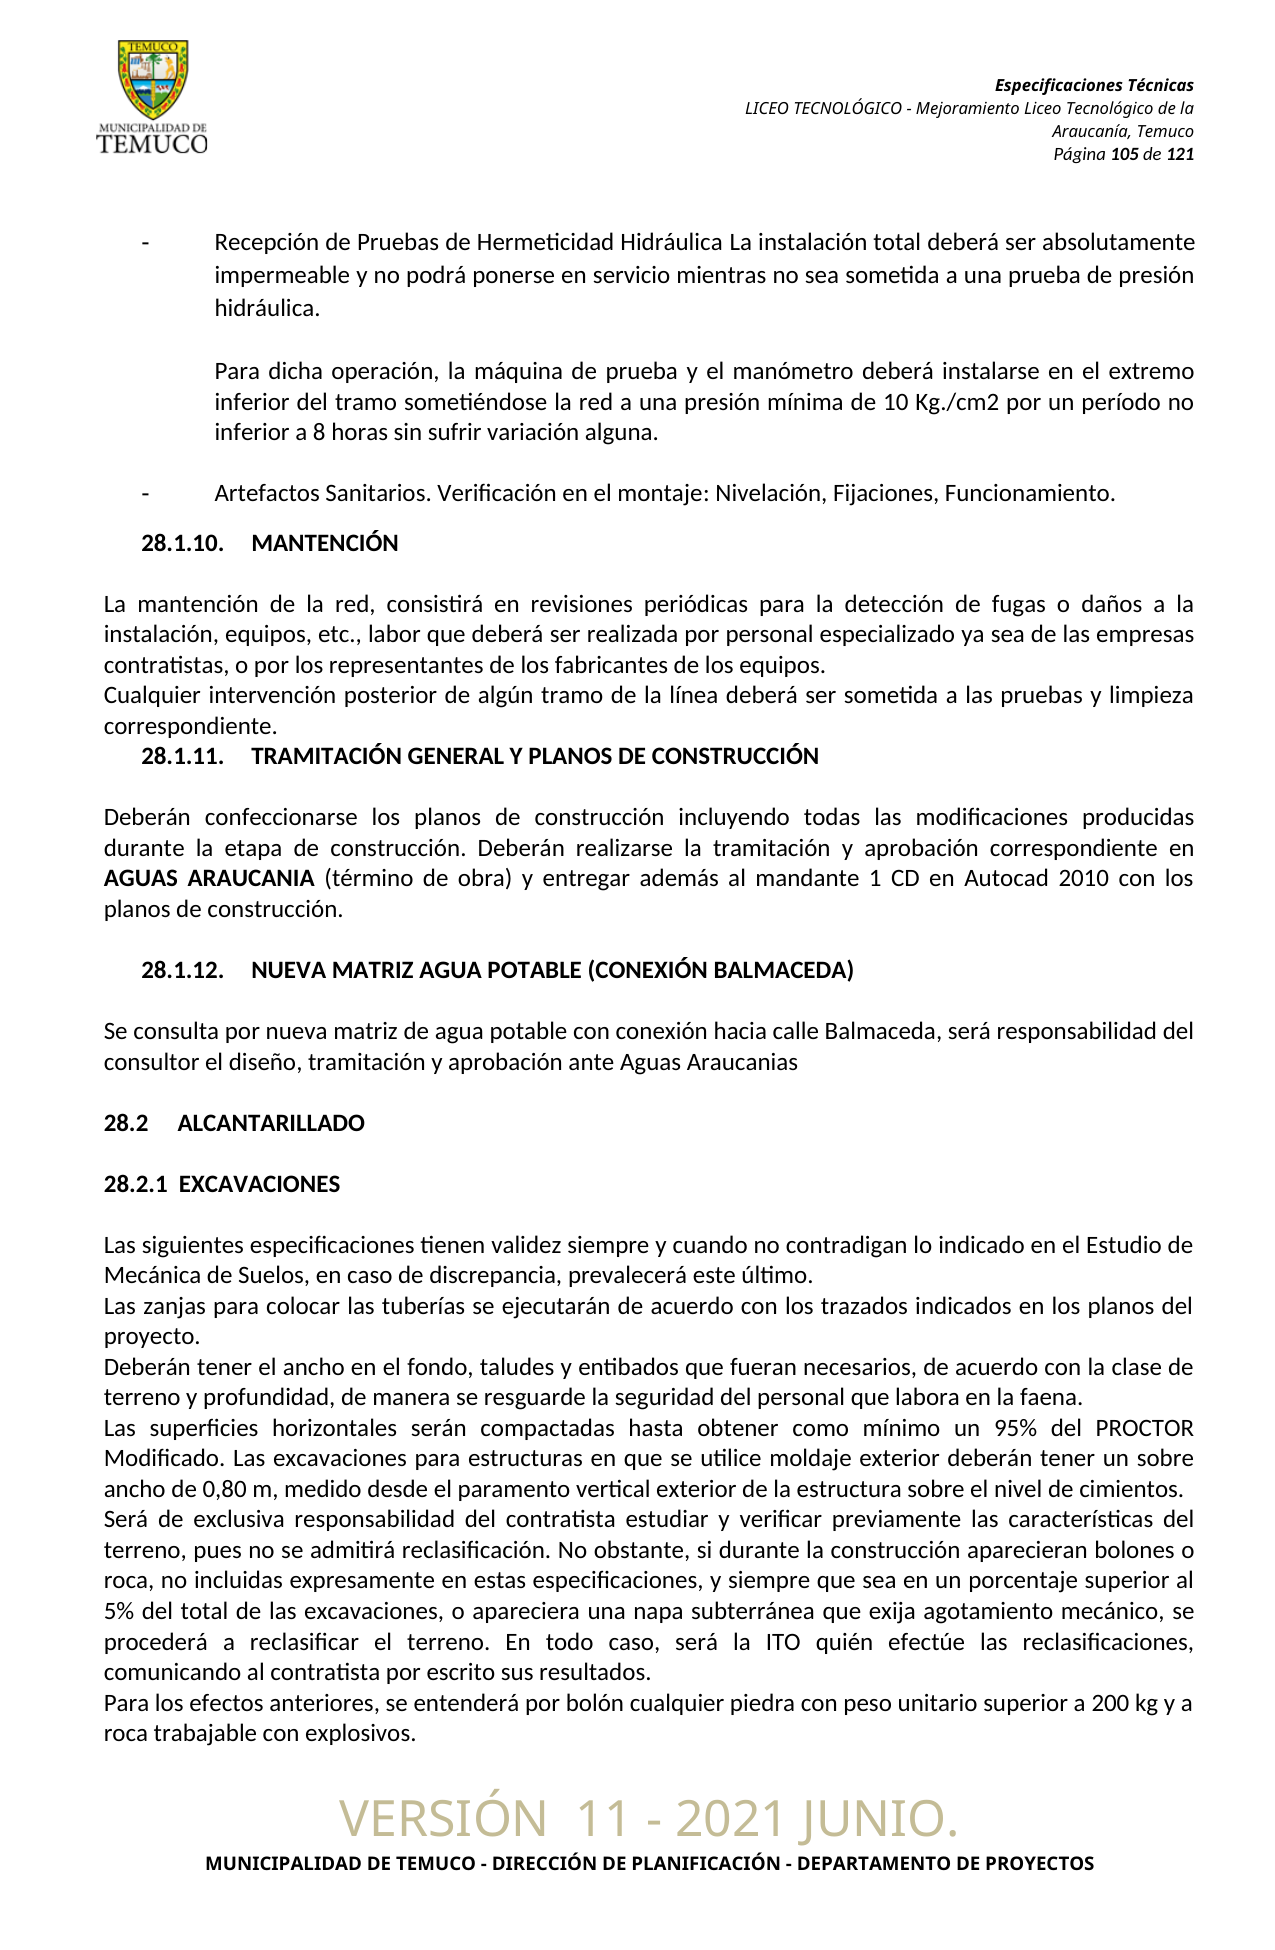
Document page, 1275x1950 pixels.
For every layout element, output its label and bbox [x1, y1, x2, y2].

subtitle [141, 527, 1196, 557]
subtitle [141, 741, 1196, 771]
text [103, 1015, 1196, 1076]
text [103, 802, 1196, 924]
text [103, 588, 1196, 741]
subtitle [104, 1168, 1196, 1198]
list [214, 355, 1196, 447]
picture [94, 38, 207, 157]
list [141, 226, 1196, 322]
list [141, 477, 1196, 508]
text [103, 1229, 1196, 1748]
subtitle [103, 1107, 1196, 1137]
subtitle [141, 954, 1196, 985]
